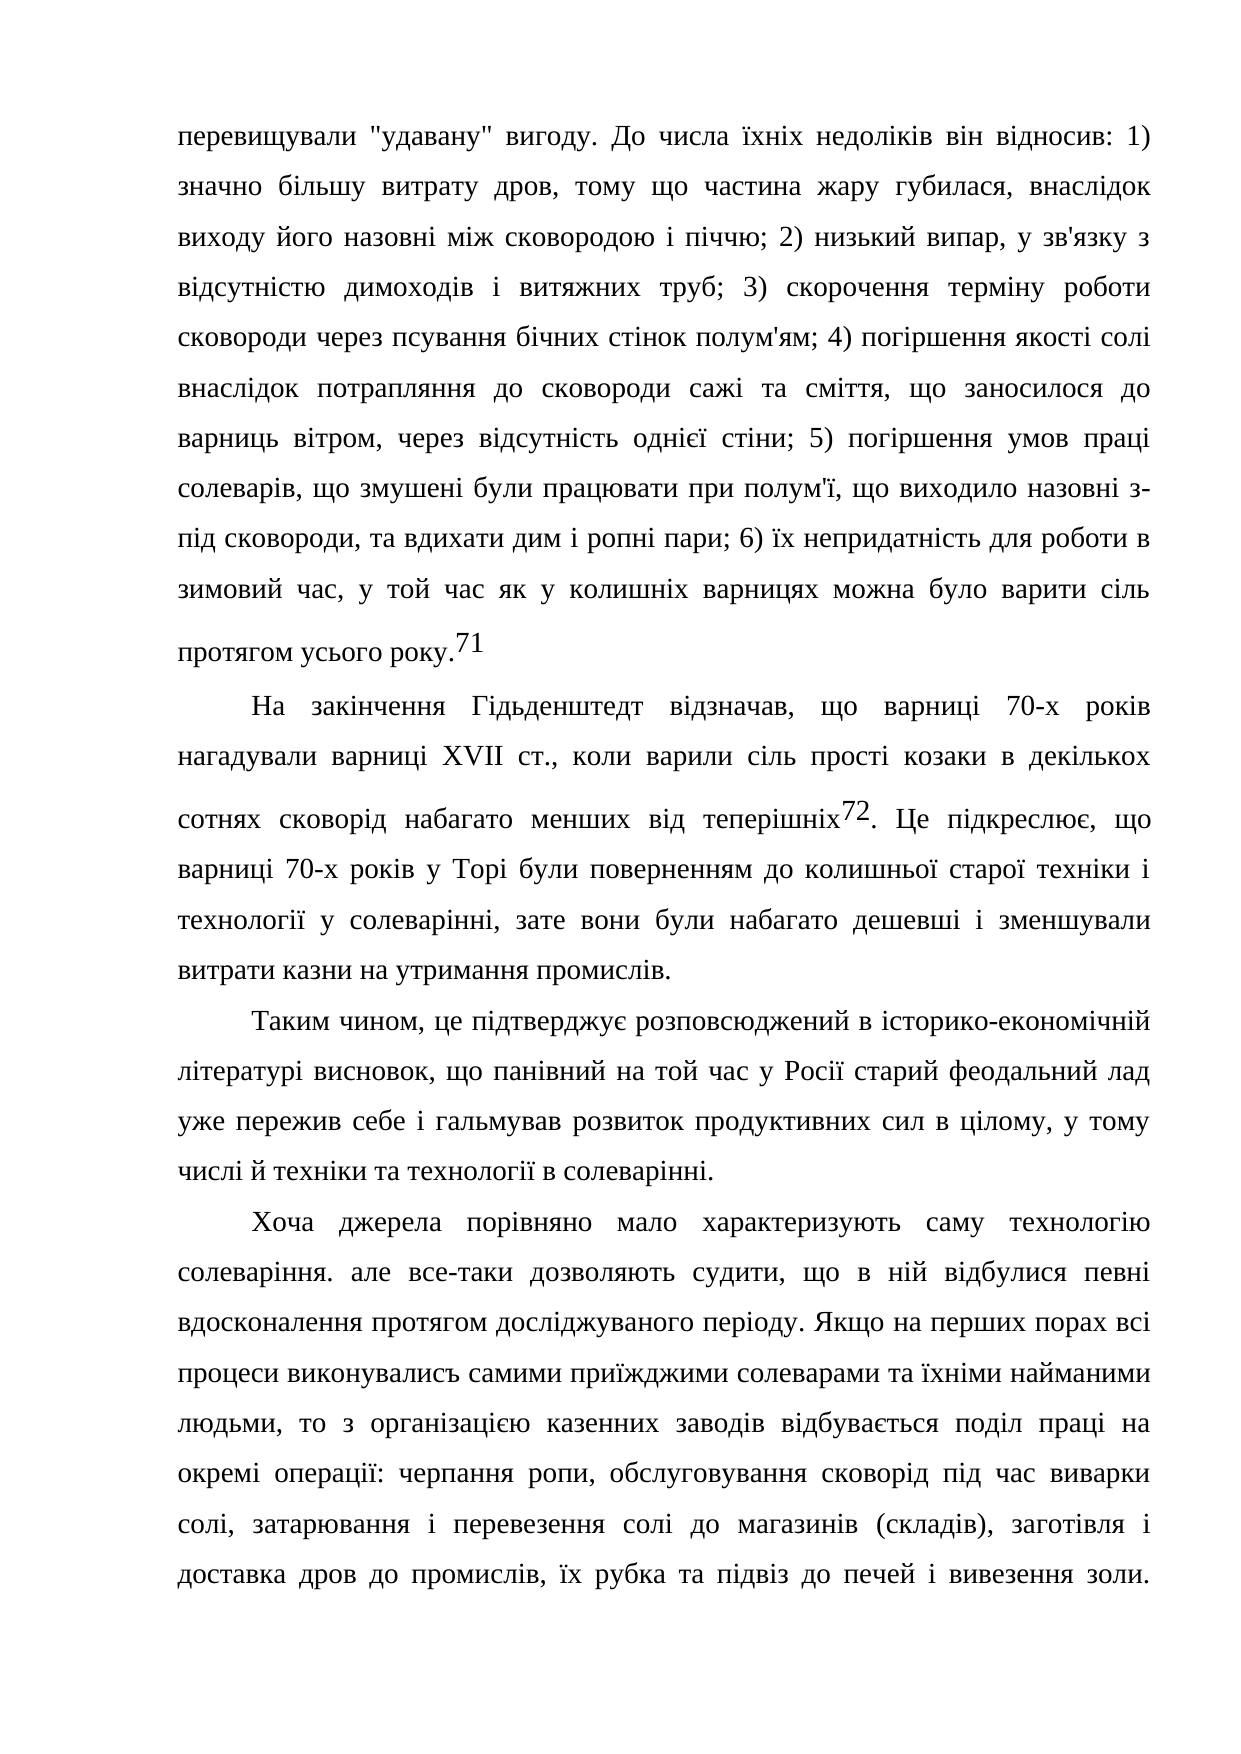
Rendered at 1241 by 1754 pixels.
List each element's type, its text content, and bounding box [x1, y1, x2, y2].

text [177, 1204, 1152, 1589]
text На закінчення Гідьденштедт відзначав, що варниці 70-х років нагадували варниці ХVII ст., коли варили сіль прості козаки в декількох сотнях сковорід набагато менших від теперішніх72. Це підкреслює, що варниці 70-х років у Торі були поверненням до колишньої старої техніки і технології у солеварінні, зате вони були набагато дешевші і зменшували витрати казни на утримання промислів. [177, 688, 1152, 986]
text Таким чином, це підтверджує розповсюджений в історико-економічній літературі висновок, що панівний на той час у Росії старий феодальний лад уже пережив себе і гальмував розвиток продуктивних сил в цілому, у тому числі й техніки та технології в солеварінні. [177, 1003, 1152, 1187]
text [177, 118, 1152, 667]
